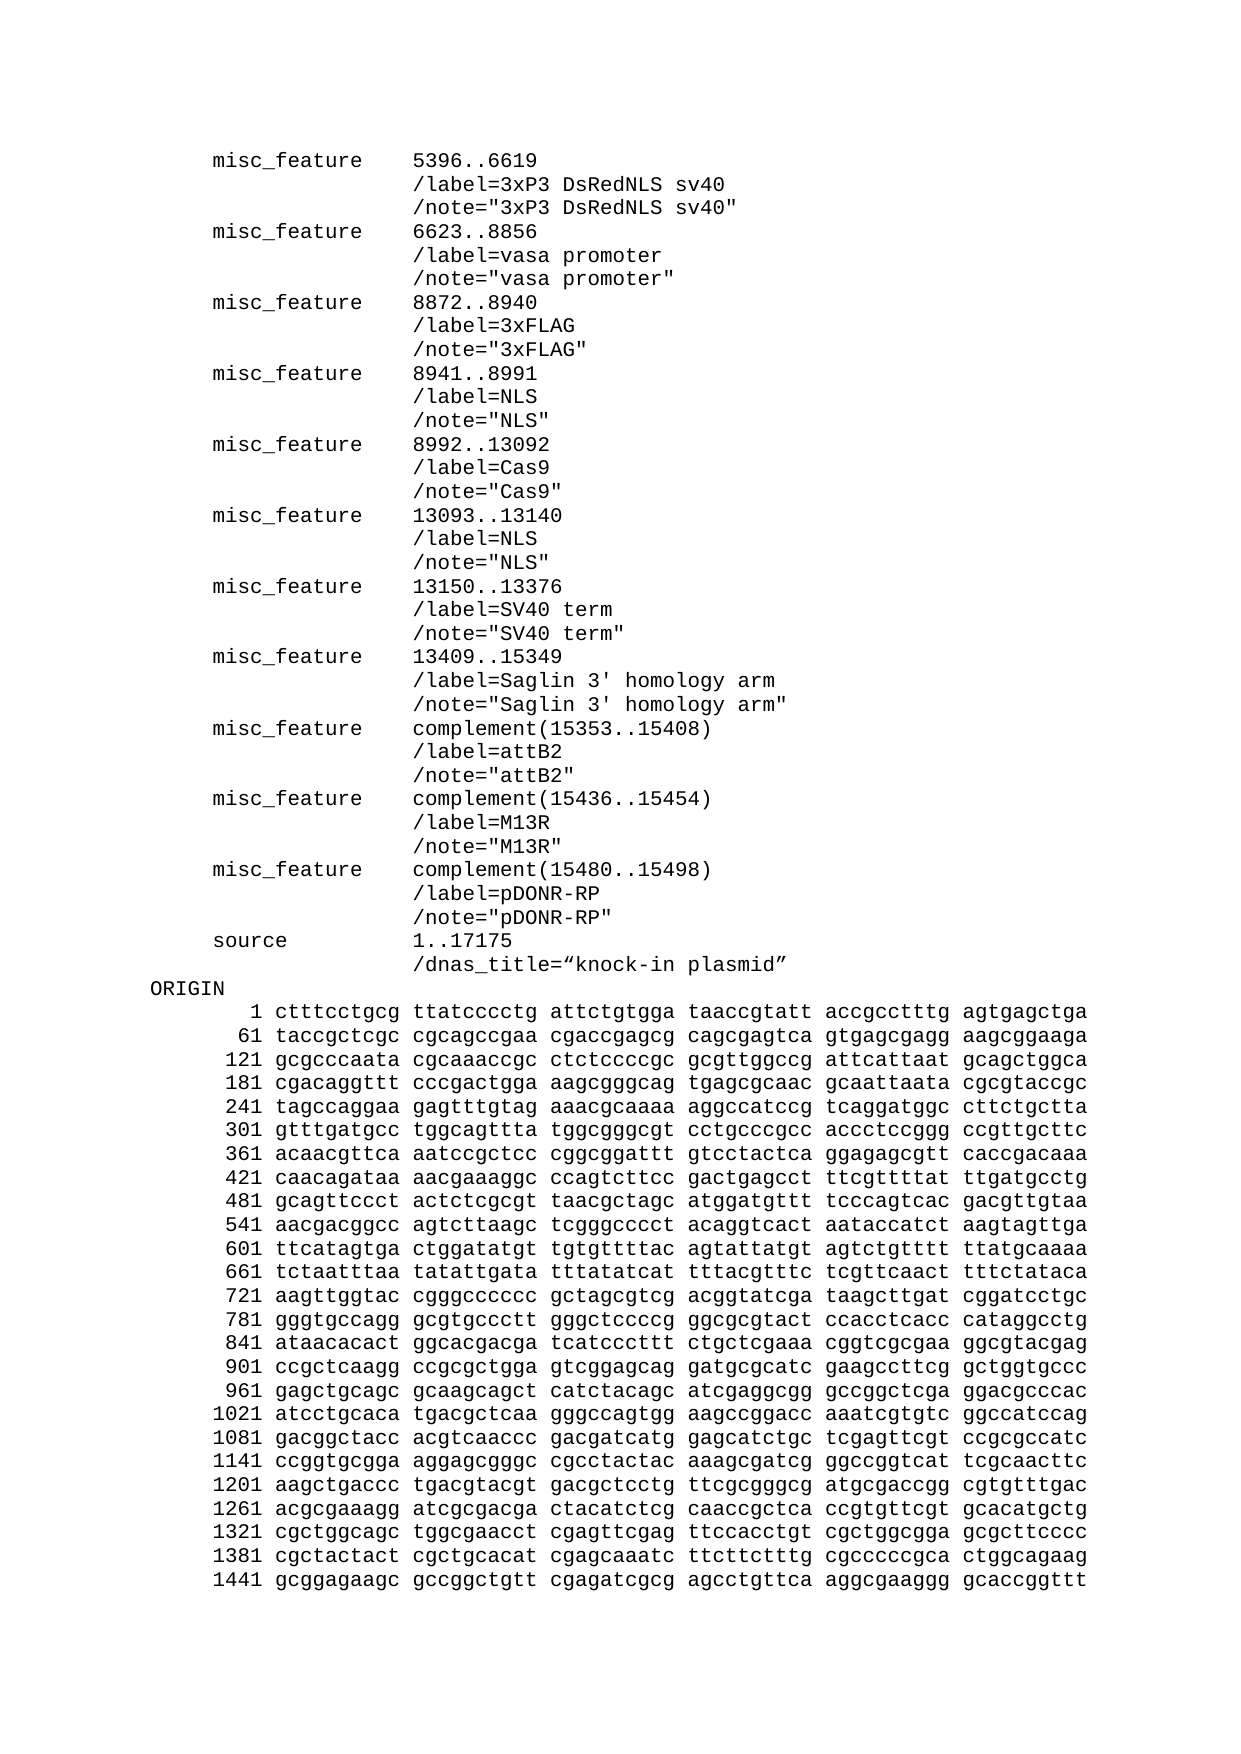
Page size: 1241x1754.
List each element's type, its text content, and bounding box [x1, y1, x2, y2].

text /note="M13R" [150, 836, 1090, 859]
text 1441 gcggagaagc gccggctgtt cgagatcgcg agcctgttca aggcgaaggg gcaccggttt [150, 1569, 1090, 1592]
text /label=SV40 term [150, 599, 1090, 623]
text 961 gagctgcagc gcaagcagct catctacagc atcgaggcgg gccggctcga ggacgcccac [150, 1379, 1090, 1403]
text misc_feature 8992..13092 [150, 434, 1090, 457]
text /label=NLS [150, 386, 1090, 410]
text /label=NLS [150, 528, 1090, 552]
text /note="SV40 term" [150, 623, 1090, 647]
text /label=attB2 [150, 741, 1090, 765]
text /label=M13R [150, 812, 1090, 836]
text 781 gggtgccagg gcgtgccctt gggctccccg ggcgcgtact ccacctcacc cataggcctg [150, 1309, 1090, 1332]
text misc_feature complement(15480..15498) [150, 859, 1090, 883]
text misc_feature 13409..15349 [150, 647, 1090, 670]
text 241 tagccaggaa gagtttgtag aaacgcaaaa aggccatccg tcaggatggc cttctgctta [150, 1096, 1090, 1119]
text source 1..17175 [150, 930, 1090, 954]
text misc_feature 13093..13140 [150, 505, 1090, 528]
text 661 tctaatttaa tatattgata tttatatcat tttacgtttc tcgttcaact tttctataca [150, 1261, 1090, 1285]
text 1381 cgctactact cgctgcacat cgagcaaatc ttcttctttg cgcccccgca ctggcagaag [150, 1545, 1090, 1569]
text 721 aagttggtac cgggcccccc gctagcgtcg acggtatcga taagcttgat cggatcctgc [150, 1285, 1090, 1309]
text /label=3xP3 DsRedNLS sv40 [150, 174, 1090, 197]
text misc_feature 8872..8940 [150, 292, 1090, 316]
text /note="pDONR-RP" [150, 907, 1090, 930]
text /dnas_title=“knock-in plasmid” [150, 954, 1090, 978]
text 1081 gacggctacc acgtcaaccc gacgatcatg gagcatctgc tcgagttcgt ccgcgccatc [150, 1427, 1090, 1451]
text 1261 acgcgaaagg atcgcgacga ctacatctcg caaccgctca ccgtgttcgt gcacatgctg [150, 1498, 1090, 1521]
text misc_feature 8941..8991 [150, 363, 1090, 386]
text 301 gtttgatgcc tggcagttta tggcgggcgt cctgcccgcc accctccggg ccgttgcttc [150, 1119, 1090, 1143]
text misc_feature 6623..8856 [150, 221, 1090, 244]
text 841 ataacacact ggcacgacga tcatcccttt ctgctcgaaa cggtcgcgaa ggcgtacgag [150, 1332, 1090, 1356]
text 361 acaacgttca aatccgctcc cggcggattt gtcctactca ggagagcgtt caccgacaaa [150, 1143, 1090, 1167]
text /note="3xFLAG" [150, 339, 1090, 363]
text 1 ctttcctgcg ttatcccctg attctgtgga taaccgtatt accgcctttg agtgagctga [150, 1001, 1090, 1025]
text /note="NLS" [150, 552, 1090, 576]
text misc_feature complement(15436..15454) [150, 788, 1090, 812]
text 541 aacgacggcc agtcttaagc tcgggcccct acaggtcact aataccatct aagtagttga [150, 1214, 1090, 1238]
text /note="NLS" [150, 410, 1090, 434]
text /label=3xFLAG [150, 316, 1090, 339]
text 181 cgacaggttt cccgactgga aagcgggcag tgagcgcaac gcaattaata cgcgtaccgc [150, 1072, 1090, 1096]
text 61 taccgctcgc cgcagccgaa cgaccgagcg cagcgagtca gtgagcgagg aagcggaaga [150, 1025, 1090, 1048]
text misc_feature complement(15353..15408) [150, 717, 1090, 741]
text /label=vasa promoter [150, 244, 1090, 268]
text /note="vasa promoter" [150, 268, 1090, 292]
text /note="3xP3 DsRedNLS sv40" [150, 197, 1090, 221]
text /label=Saglin 3' homology arm [150, 670, 1090, 694]
text 1201 aagctgaccc tgacgtacgt gacgctcctg ttcgcgggcg atgcgaccgg cgtgtttgac [150, 1474, 1090, 1498]
text /label=pDONR-RP [150, 883, 1090, 907]
text misc_feature 5396..6619 [150, 150, 1090, 174]
text 421 caacagataa aacgaaaggc ccagtcttcc gactgagcct ttcgttttat ttgatgcctg [150, 1167, 1090, 1190]
text /label=Cas9 [150, 457, 1090, 481]
text /note="attB2" [150, 765, 1090, 788]
text ORIGIN [150, 978, 1090, 1001]
text 1141 ccggtgcgga aggagcgggc cgcctactac aaagcgatcg ggccggtcat tcgcaacttc [150, 1451, 1090, 1474]
text /note="Saglin 3' homology arm" [150, 694, 1090, 717]
text 601 ttcatagtga ctggatatgt tgtgttttac agtattatgt agtctgtttt ttatgcaaaa [150, 1238, 1090, 1261]
text 1321 cgctggcagc tggcgaacct cgagttcgag ttccacctgt cgctggcgga gcgcttcccc [150, 1521, 1090, 1545]
text 481 gcagttccct actctcgcgt taacgctagc atggatgttt tcccagtcac gacgttgtaa [150, 1190, 1090, 1214]
text 901 ccgctcaagg ccgcgctgga gtcggagcag gatgcgcatc gaagccttcg gctggtgccc [150, 1356, 1090, 1379]
text 1021 atcctgcaca tgacgctcaa gggccagtgg aagccggacc aaatcgtgtc ggccatccag [150, 1403, 1090, 1427]
text 121 gcgcccaata cgcaaaccgc ctctccccgc gcgttggccg attcattaat gcagctggca [150, 1048, 1090, 1072]
text misc_feature 13150..13376 [150, 576, 1090, 599]
text /note="Cas9" [150, 481, 1090, 505]
